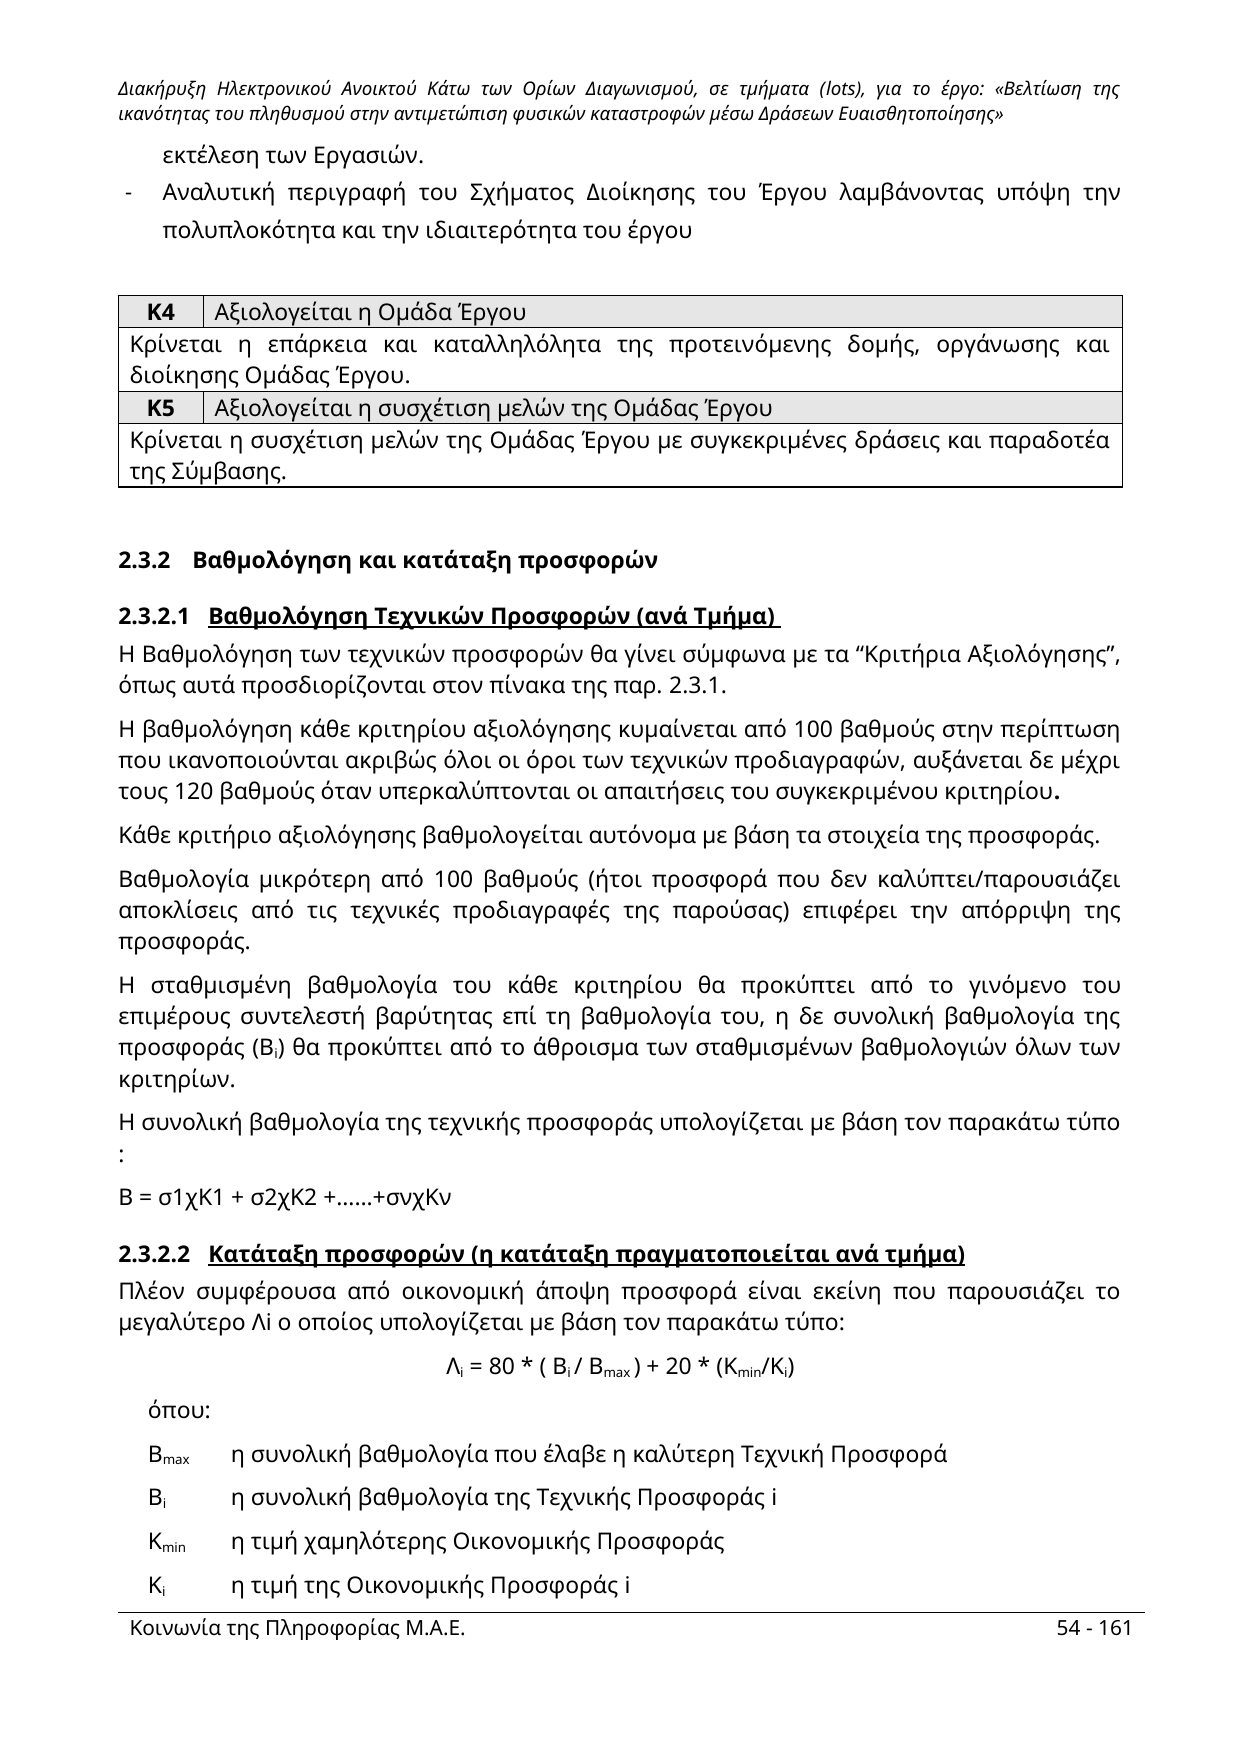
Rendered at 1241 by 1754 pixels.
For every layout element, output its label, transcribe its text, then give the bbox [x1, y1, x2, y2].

text Β = σ1χΚ1 + σ2χΚ2 +……+σνχΚν [118, 1181, 1122, 1212]
text Βmax η συνολική βαθμολογία που έλαβε η καλύτερη Τεχνική Προσφορά [148, 1437, 1122, 1469]
text Βαθμολογία μικρότερη από 100 βαθμούς (ήτοι προσφορά που δεν καλύπτει/παρουσιάζει αποκλίσεις από τις τεχνικές προδιαγραφές της παρούσας) επιφέρει την απόρριψη της προσφοράς. [118, 862, 1122, 956]
text Λi = 80 * ( Βi / Βmax ) + 20 * (Kmin/Ki) [118, 1350, 1122, 1381]
subtitle Βαθμολόγηση Τεχνικών Προσφορών (ανά Τμήμα) [118, 600, 1122, 631]
text Βi η συνολική βαθμολογία της Τεχνικής Προσφοράς i [148, 1481, 1122, 1512]
subtitle Κατάταξη προσφορών (η κατάταξη πραγματοποιείται ανά τμήμα) [118, 1237, 1122, 1269]
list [125, 138, 1122, 170]
table_header Κ4 [119, 296, 203, 327]
table_cell Κρίνεται η συσχέτιση μελών της Ομάδας Έργου με συγκεκριμένες δράσεις και παραδοτέα της Σύμβασης. [119, 424, 1122, 486]
table_header Αξιολογείται η Ομάδα Έργου [204, 296, 1122, 327]
subtitle Βαθμολόγηση και κατάταξη προσφορών [118, 544, 1122, 575]
text Η Βαθμολόγηση των τεχνικών προσφορών θα γίνει σύμφωνα με τα “Κριτήρια Αξιολόγησης”, όπως αυτά προσδιορίζονται στον πίνακα της παρ. 2.3.1. [118, 637, 1122, 700]
table_cell Κρίνεται η επάρκεια και καταλληλόλητα της προτεινόμενης δομής, οργάνωσης και διοίκησης Ομάδας Έργου. [119, 328, 1122, 391]
table_cell Αξιολογείται η συσχέτιση μελών της Ομάδας Έργου [204, 392, 1122, 423]
list Αναλυτική περιγραφή του Σχήματος Διοίκησης του Έργου λαμβάνοντας υπόψη την πολυπλοκότητα και την ιδιαιτερότητα του έργου [125, 176, 1122, 245]
text Κi η τιμή της Οικονομικής Προσφοράς i [148, 1569, 1122, 1600]
text Η βαθμολόγηση κάθε κριτηρίου αξιολόγησης κυμαίνεται από 100 βαθμούς στην περίπτωση που ικανοποιούνται ακριβώς όλοι οι όροι των τεχνικών προδιαγραφών, αυξάνεται δε μέχρι τους 120 βαθμούς όταν υπερκαλύπτονται οι απαιτήσεις του συγκεκριμένου κριτηρίου. [118, 712, 1122, 806]
text Πλέον συμφέρουσα από οικονομική άποψη προσφορά είναι εκείνη που παρουσιάζει το μεγαλύτερο Λi ο οποίος υπολογίζεται με βάση τον παρακάτω τύπο: [118, 1275, 1122, 1337]
text Η σταθμισμένη βαθμολογία του κάθε κριτηρίου θα προκύπτει από το γινόμενο του επιμέρους συντελεστή βαρύτητας επί τη βαθμολογία του, η δε συνολική βαθμολογία της προσφοράς (Βi) θα προκύπτει από το άθροισμα των σταθμισμένων βαθμολογιών όλων των κριτηρίων. [118, 969, 1122, 1094]
table_cell Κ5 [119, 392, 203, 423]
text Η συνολική βαθμολογία της τεχνικής προσφοράς υπολογίζεται με βάση τον παρακάτω τύπο : [118, 1106, 1122, 1169]
text όπου: [148, 1394, 1122, 1425]
text Κάθε κριτήριο αξιολόγησης βαθμολογείται αυτόνομα με βάση τα στοιχεία της προσφοράς. [118, 819, 1122, 850]
text Kmin η τιμή χαμηλότερης Οικονομικής Προσφοράς [148, 1525, 1122, 1556]
